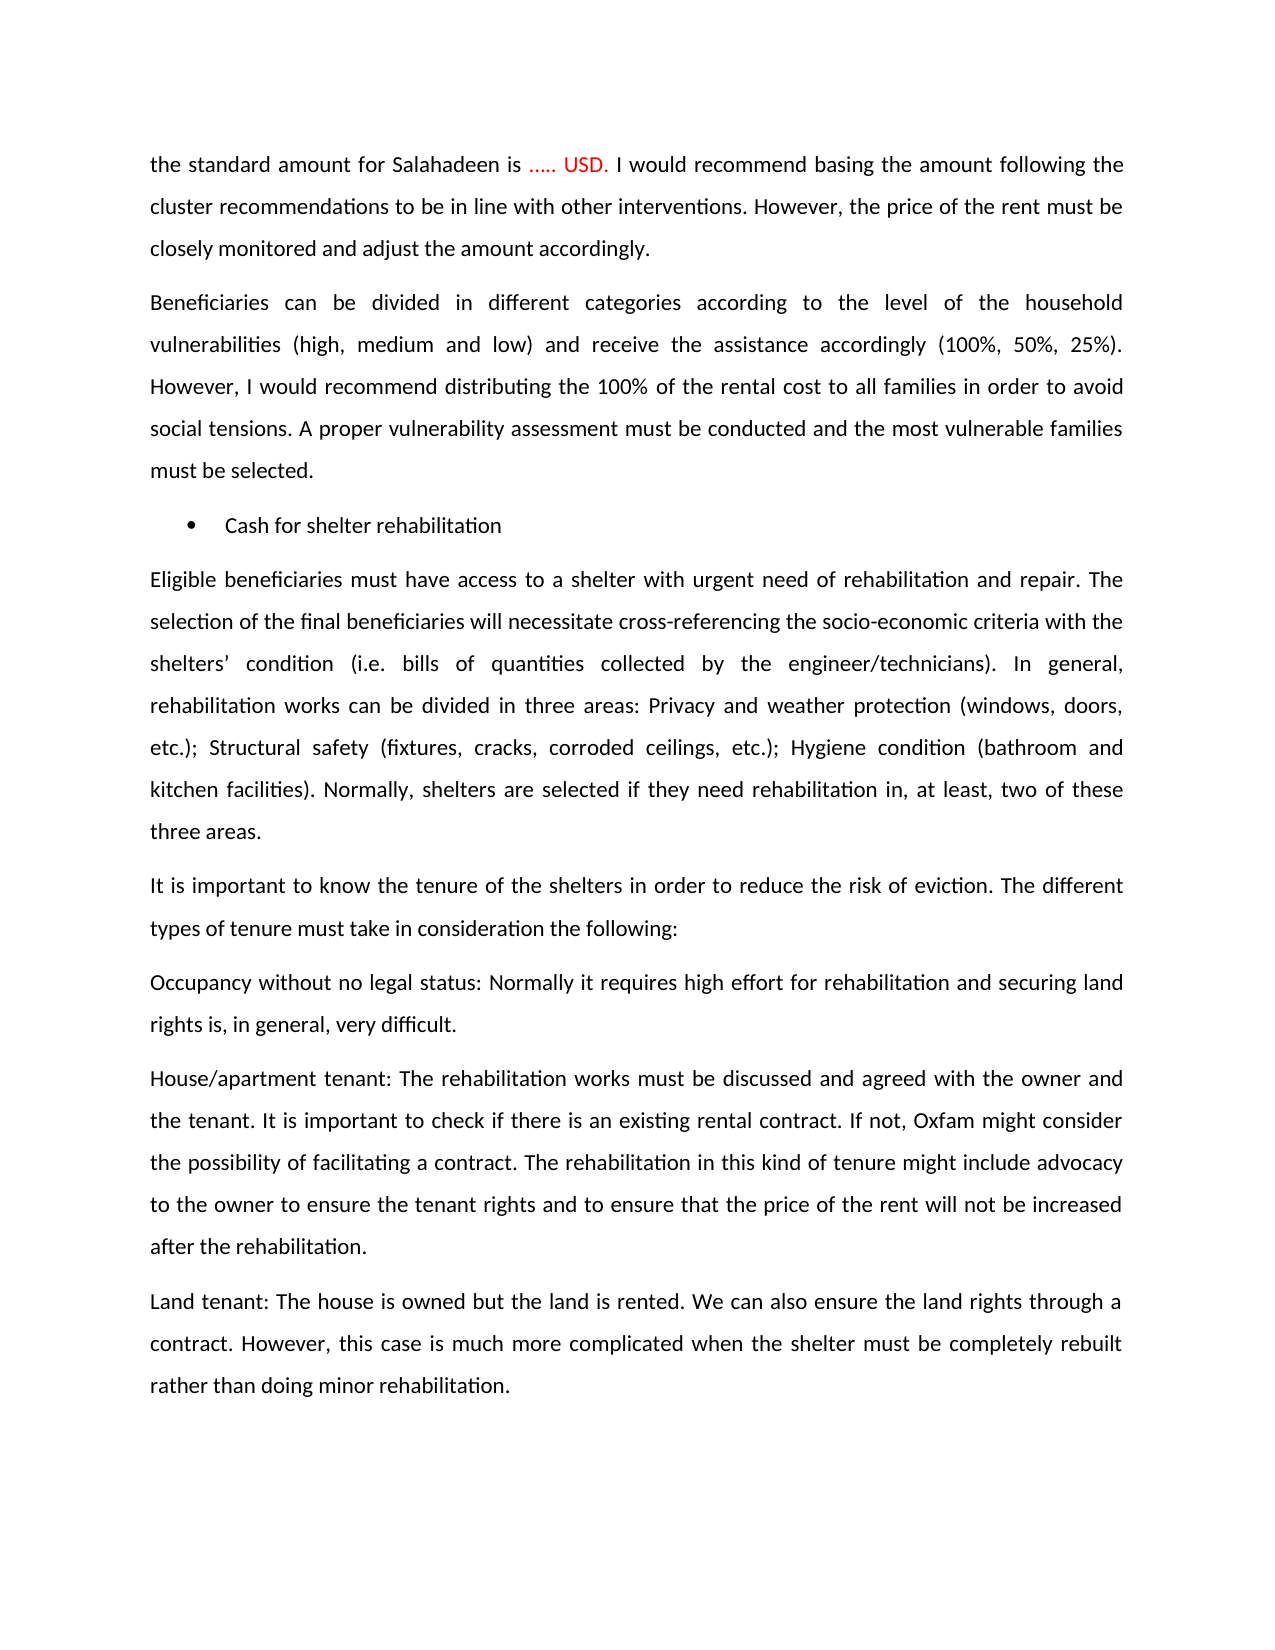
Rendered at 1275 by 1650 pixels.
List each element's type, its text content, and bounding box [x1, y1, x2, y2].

text It is important to know the tenure of the shelters in order to reduce the risk of eviction. The different types of tenure must take in consideration the following: [150, 872, 1125, 942]
text House/apartment tenant: The rehabilitation works must be discussed and agreed with the owner and the tenant. It is important to check if there is an existing rental contract. If not, Oxfam might consider the possibility of facilitating a contract. The rehabilitation in this kind of tenure might include advocacy to the owner to ensure the tenant rights and to ensure that the price of the rent will not be increased after the rehabilitation. [150, 1064, 1125, 1261]
text Eligible beneficiaries must have access to a shelter with urgent need of rehabilitation and repair. The selection of the final beneficiaries will necessitate cross-referencing the socio-economic criteria with the shelters’ condition (i.e. bills of quantities collected by the engineer/technicians). In general, rehabilitation works can be divided in three areas: Privacy and weather protection (windows, doors, etc.); Structural safety (fixtures, cracks, corroded ceilings, etc.); Hygiene condition (bathroom and kitchen facilities). Normally, shelters are selected if they need rehabilitation in, at least, two of these three areas. [150, 565, 1125, 845]
text Beneficiaries can be divided in different categories according to the level of the household vulnerabilities (high, medium and low) and receive the assistance accordingly (100%, 50%, 25%). However, I would recommend distributing the 100% of the rental cost to all families in order to avoid social tensions. A proper vulnerability assessment must be conducted and the most vulnerable families must be selected. [150, 288, 1125, 484]
text Occupancy without no legal status: Normally it requires high effort for rehabilitation and securing land rights is, in general, very difficult. [150, 968, 1125, 1038]
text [150, 150, 1125, 262]
text Land tenant: The house is owned but the land is rented. We can also ensure the land rights through a contract. However, this case is much more complicated when the shelter must be completely rebuilt rather than doing minor rehabilitation. [150, 1287, 1125, 1399]
list Cash for shelter rehabilitation [187, 511, 1125, 539]
